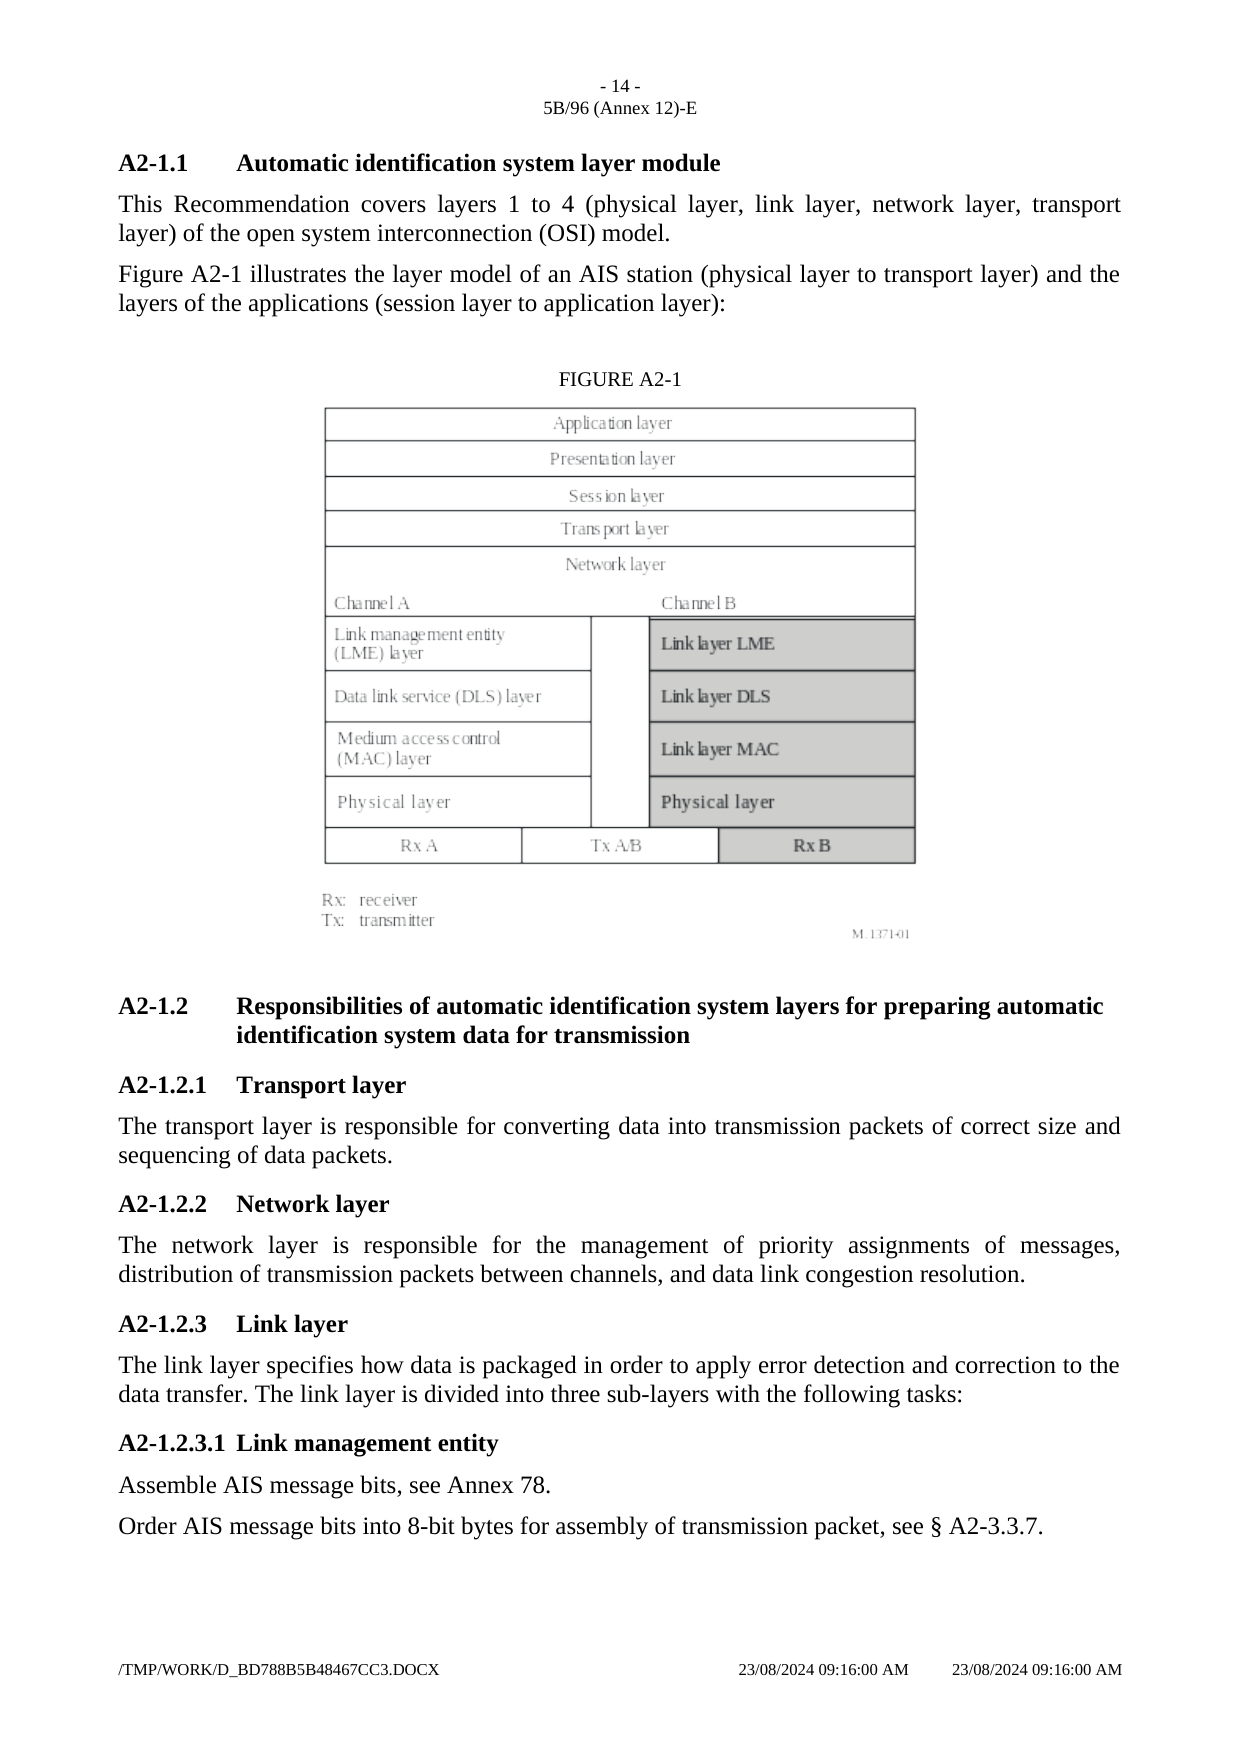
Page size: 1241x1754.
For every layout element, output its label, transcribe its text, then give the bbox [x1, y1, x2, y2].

text Order AIS message bits into 8-bit bytes for assembly of transmission packet, see § 3.3.7. [118, 1511, 1122, 1540]
text This Recommendation covers layers 1 to 4 (physical layer, link layer, network layer, transport layer) of the open system interconnection (OSI) model. [118, 189, 1122, 246]
text Assemble AIS message bits, see Annex . [118, 1470, 1122, 1498]
subtitle 1.2 Responsibilities of automatic identification system layers for preparing automatic identification system data for transmission [118, 991, 1122, 1049]
text Figure 1 illustrates the layer model of an AIS station (physical layer to transport layer) and the layers of the applications (session layer to application layer): [118, 259, 1122, 316]
subtitle 1.2.1 Transport layer [118, 1070, 1122, 1098]
text The transport layer is responsible for converting data into transmission packets of correct size and sequencing of data packets. [118, 1111, 1122, 1168]
subtitle 1.2.3.1 Link management entity [118, 1428, 1122, 1457]
subtitle 1.2.3 Link layer [118, 1309, 1122, 1338]
subtitle 1.2.2 Network layer [118, 1189, 1122, 1218]
text figure 1 [118, 366, 1122, 391]
text The link layer is divided into three sub-layers with the following tasks: [118, 1350, 1122, 1408]
text The network layer is responsible for the management of priority assignments of messages, distribution of transmission packets between channels, and data link congestion resolution. [118, 1231, 1122, 1288]
subtitle 1.1 Automatic identification system layer module [118, 148, 1122, 176]
